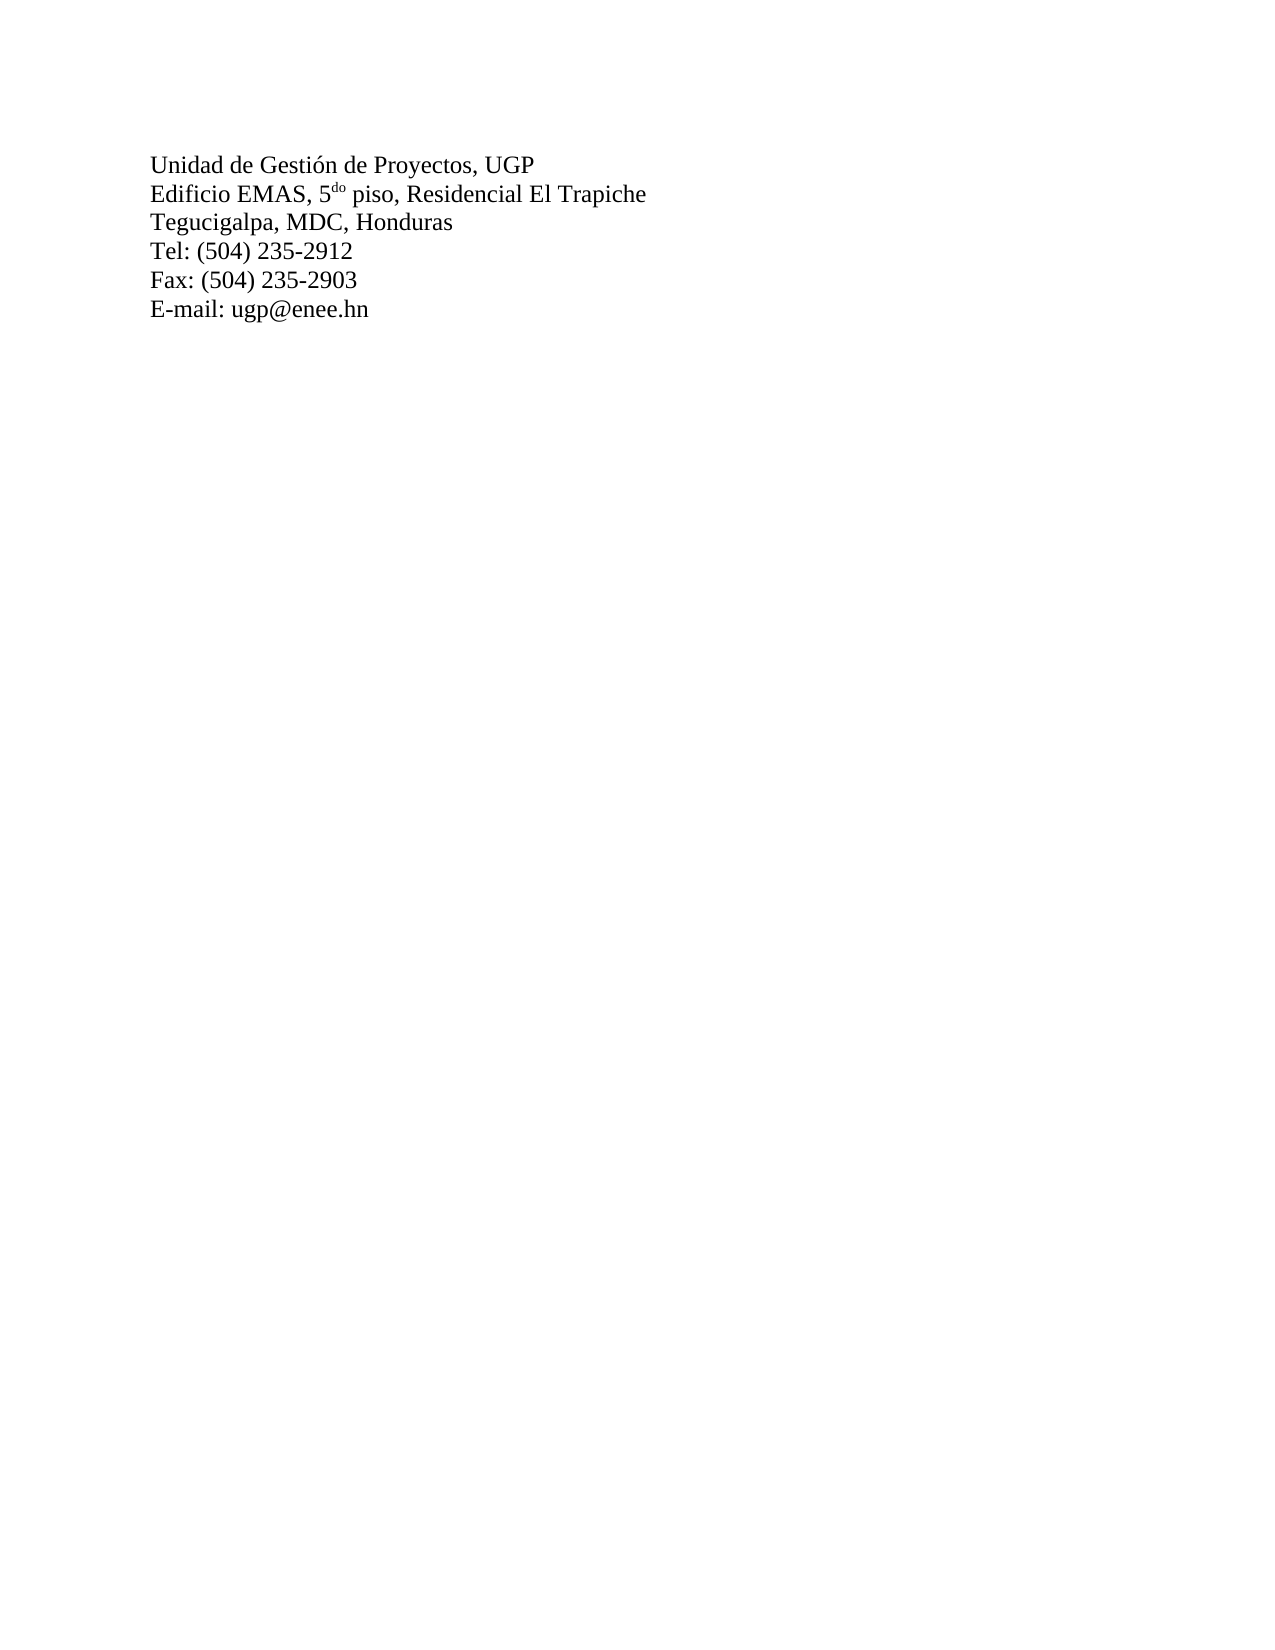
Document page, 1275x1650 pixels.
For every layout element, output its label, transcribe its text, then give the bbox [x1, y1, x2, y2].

text E-mail: ugp@enee.hn [150, 294, 1125, 322]
text Unidad de Gestión de Proyectos, UGP [150, 150, 1125, 179]
text Tegucigalpa, MDC, Honduras [150, 207, 1125, 236]
text Tel: (504) 235-2912 [150, 236, 1125, 265]
text Fax: (504) 235-2903 [150, 265, 1125, 294]
text Edificio EMAS, 5do piso, Residencial El Trapiche [150, 179, 1125, 207]
